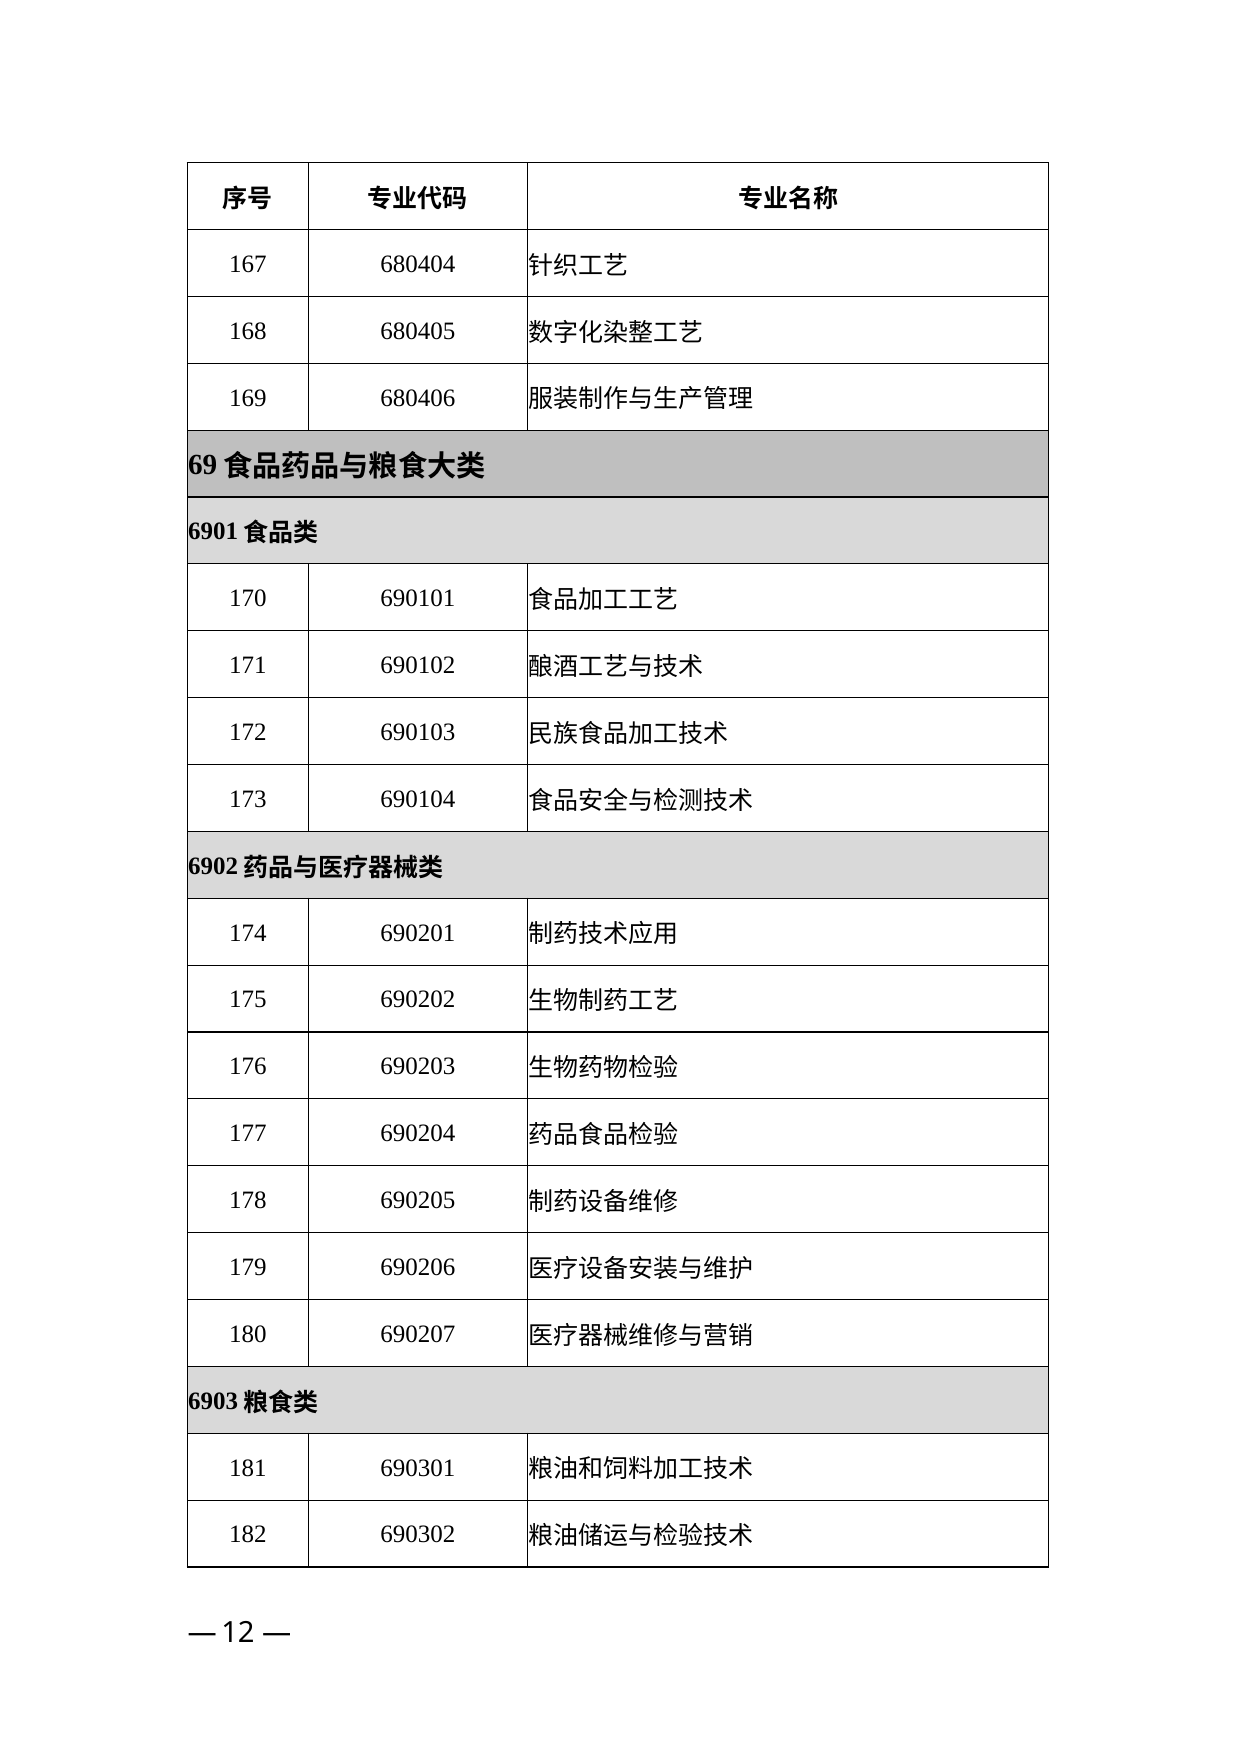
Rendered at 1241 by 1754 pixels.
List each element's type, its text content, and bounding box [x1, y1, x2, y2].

table_cell 174 [188, 899, 308, 964]
table_cell 690207 [309, 1300, 527, 1366]
table_cell 182 [188, 1501, 308, 1566]
table_cell 粮油储运与检验技术 [528, 1501, 1048, 1566]
table_cell 680406 [309, 364, 527, 429]
table_header 序号 [188, 163, 308, 229]
table_cell 针织工艺 [528, 230, 1048, 296]
table_cell 690201 [309, 899, 527, 964]
table_cell 制药技术应用 [528, 899, 1048, 964]
table_cell 690203 [309, 1033, 527, 1098]
table_cell 170 [188, 564, 308, 630]
table_cell 生物药物检验 [528, 1033, 1048, 1098]
table_cell 690205 [309, 1166, 527, 1232]
table_cell 医疗设备安装与维护 [528, 1233, 1048, 1299]
table_header 专业名称 [528, 163, 1048, 229]
table_cell 690103 [309, 698, 527, 764]
table_cell 69食品药品与粮食大类 [188, 431, 1048, 496]
table_cell 6903粮食类 [188, 1367, 1048, 1433]
table_cell 176 [188, 1033, 308, 1098]
table_cell 药品食品检验 [528, 1099, 1048, 1165]
table_cell 690302 [309, 1501, 527, 1566]
table_cell 食品加工工艺 [528, 564, 1048, 630]
table_cell 680405 [309, 297, 527, 363]
table_cell 181 [188, 1434, 308, 1499]
table_cell 169 [188, 364, 308, 429]
table_cell 690104 [309, 765, 527, 831]
table_cell 酿酒工艺与技术 [528, 631, 1048, 697]
table_cell 175 [188, 966, 308, 1031]
table_cell 168 [188, 297, 308, 363]
table_cell 6902药品与医疗器械类 [188, 832, 1048, 898]
table_cell 180 [188, 1300, 308, 1366]
table_cell 制药设备维修 [528, 1166, 1048, 1232]
table_cell 6901食品类 [188, 498, 1048, 563]
table_cell 民族食品加工技术 [528, 698, 1048, 764]
table_cell 粮油和饲料加工技术 [528, 1434, 1048, 1499]
table_cell 173 [188, 765, 308, 831]
table_cell 172 [188, 698, 308, 764]
table_cell 680404 [309, 230, 527, 296]
table_cell 690102 [309, 631, 527, 697]
table_cell 690202 [309, 966, 527, 1031]
table_cell 690204 [309, 1099, 527, 1165]
table_cell 179 [188, 1233, 308, 1299]
table_cell 178 [188, 1166, 308, 1232]
table_cell 医疗器械维修与营销 [528, 1300, 1048, 1366]
table_cell 数字化染整工艺 [528, 297, 1048, 363]
table_cell 服装制作与生产管理 [528, 364, 1048, 429]
table_header 专业代码 [309, 163, 527, 229]
table_cell 177 [188, 1099, 308, 1165]
table_cell 690206 [309, 1233, 527, 1299]
table_cell 食品安全与检测技术 [528, 765, 1048, 831]
table_cell 171 [188, 631, 308, 697]
table_cell 690301 [309, 1434, 527, 1499]
table_cell 690101 [309, 564, 527, 630]
table_cell 生物制药工艺 [528, 966, 1048, 1031]
table_cell 167 [188, 230, 308, 296]
